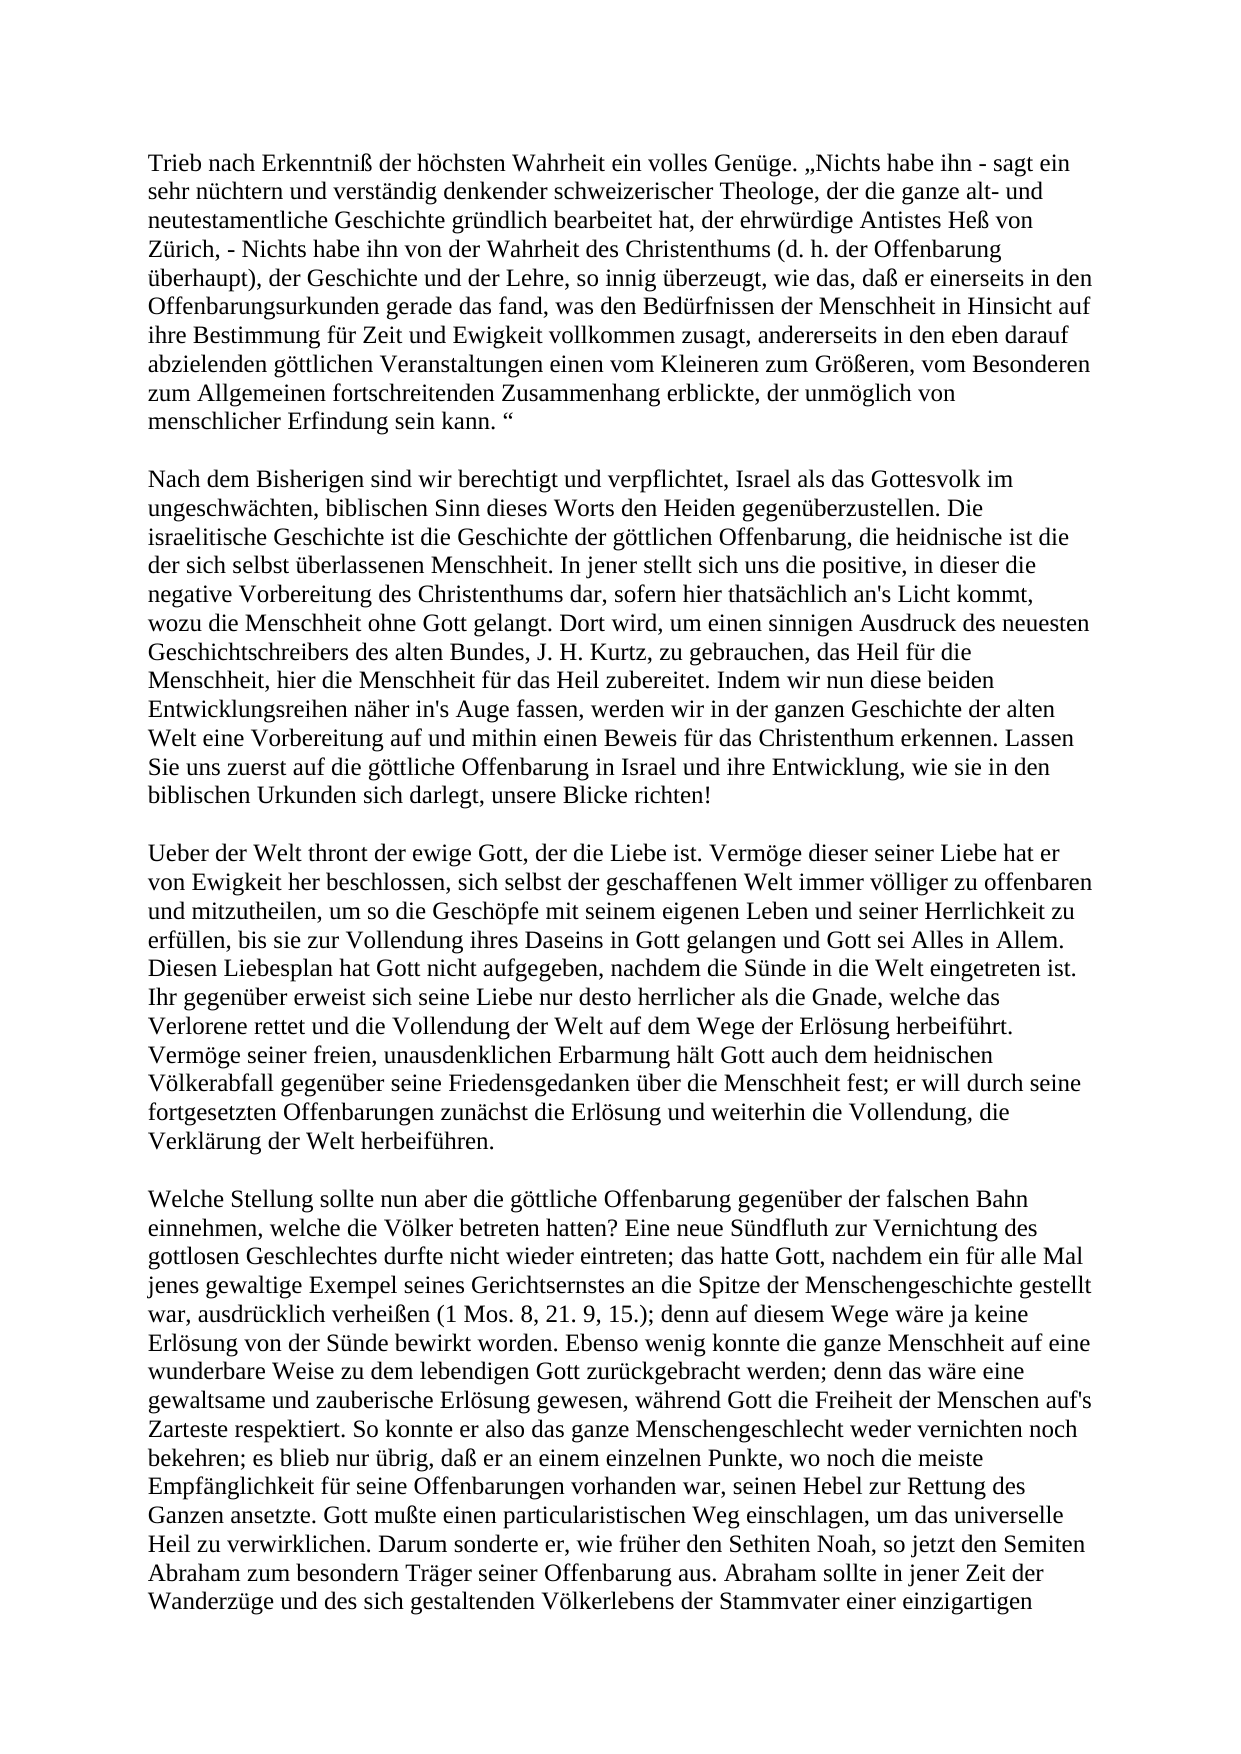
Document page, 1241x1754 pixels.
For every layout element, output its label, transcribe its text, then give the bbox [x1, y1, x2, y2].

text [148, 1184, 1093, 1615]
text Nach dem Bisherigen sind wir berechtigt und verpflichtet, Israel als das Gottesvolk im ungeschwächten, biblischen Sinn dieses Worts den Heiden gegenüberzustellen. Die israelitische Geschichte ist die Geschichte der göttlichen Offenbarung, die heidnische ist die der sich selbst überlassenen Menschheit. In jener stellt sich uns die positive, in dieser die negative Vorbereitung des Christenthums dar, sofern hier thatsächlich an's Licht kommt, wozu die Menschheit ohne Gott gelangt. Dort wird, um einen sinnigen Ausdruck des neuesten Geschichtschreibers des alten Bundes, J. H. Kurtz, zu gebrauchen, das Heil für die Menschheit, hier die Menschheit für das Heil zubereitet. Indem wir nun diese beiden Entwicklungsreihen näher in's Auge fassen, werden wir in der ganzen Geschichte der alten Welt eine Vorbereitung auf und mithin einen Beweis für das Christenthum erkennen. Lassen Sie uns zuerst auf die göttliche Offenbarung in Israel und ihre Entwicklung, wie sie in den biblischen Urkunden sich darlegt, unsere Blicke richten! [148, 464, 1093, 809]
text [148, 148, 1093, 435]
text Ueber der Welt thront der ewige Gott, der die Liebe ist. Vermöge dieser seiner Liebe hat er von Ewigkeit her beschlossen, sich selbst der geschaffenen Welt immer völliger zu offenbaren und mitzutheilen, um so die Geschöpfe mit seinem eigenen Leben und seiner Herrlichkeit zu erfüllen, bis sie zur Vollendung ihres Daseins in Gott gelangen und Gott sei Alles in Allem. Diesen Liebesplan hat Gott nicht aufgegeben, nachdem die Sünde in die Welt eingetreten ist. Ihr gegenüber erweist sich seine Liebe nur desto herrlicher als die Gnade, welche das Verlorene rettet und die Vollendung der Welt auf dem Wege der Erlösung herbeiführt. Vermöge seiner freien, unausdenklichen Erbarmung hält Gott auch dem heidnischen Völkerabfall gegenüber seine Friedensgedanken über die Menschheit fest; er will durch seine fortgesetzten Offenbarungen zunächst die Erlösung und weiterhin die Vollendung, die Verklärung der Welt herbeiführen. [148, 838, 1093, 1155]
